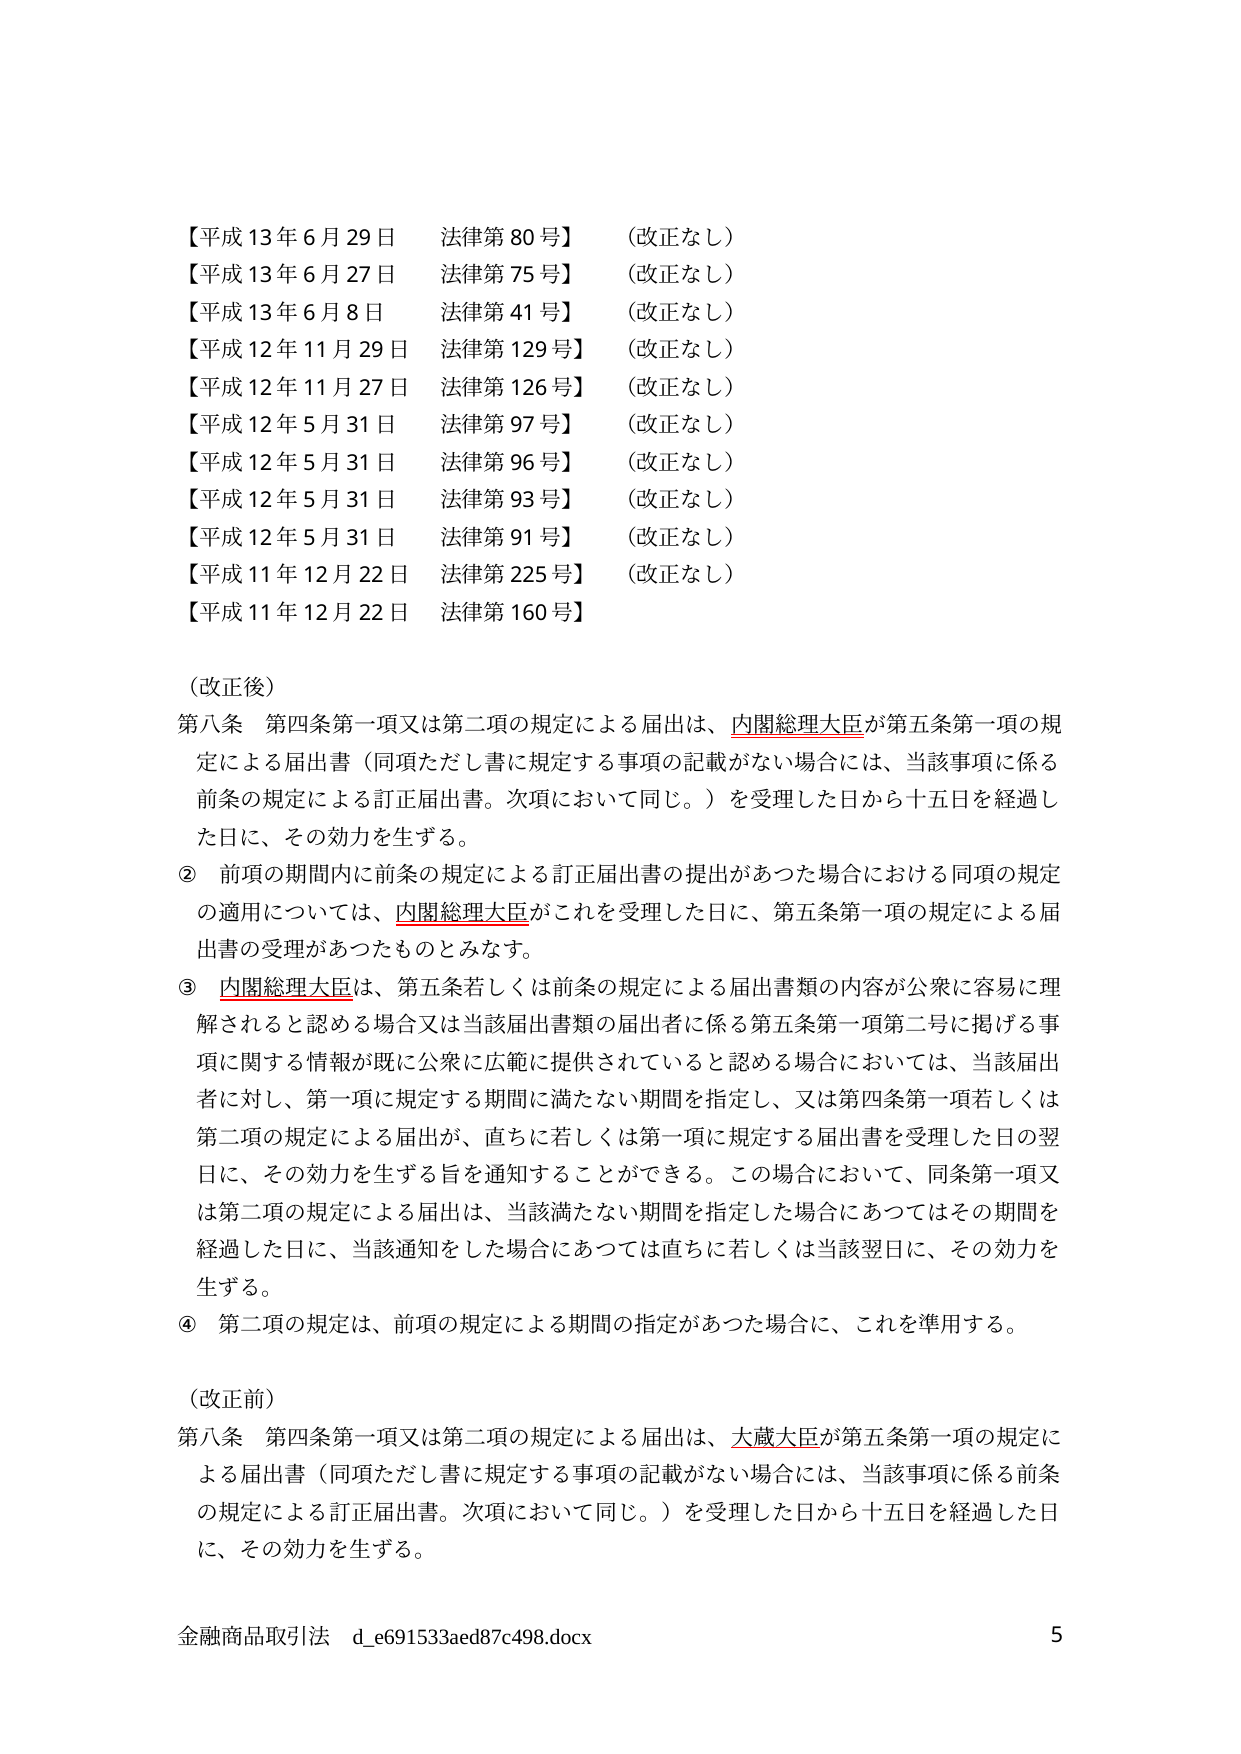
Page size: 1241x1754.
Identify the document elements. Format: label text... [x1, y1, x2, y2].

text 【平成12年5月31日 法律第91号】 （改正なし） [177, 517, 1063, 554]
text ③ 内閣総理大臣は、第五条若しくは前条の規定による届出書類の内容が公衆に容易に理解されると認める場合又は当該届出書類の届出者に係る第五条第一項第二号に掲げる事項に関する情報が既に公衆に広範に提供されていると認める場合においては、当該届出者に対し、第一項に規定する期間に満たない期間を指定し、又は第四条第一項若しくは第二項の規定による届出が、直ちに若しくは第一項に規定する届出書を受理した日の翌日に、その効力を生ずる旨を通知することができる。この場合において、同条第一項又は第二項の規定による届出は、当該満たない期間を指定した場合にあつてはその期間を経過した日に、当該通知をした場合にあつては直ちに若しくは当該翌日に、その効力を生ずる。 [177, 967, 1063, 1304]
text ② 前項の期間内に前条の規定による訂正届出書の提出があつた場合における同項の規定の適用については、内閣総理大臣がこれを受理した日に、第五条第一項の規定による届出書の受理があつたものとみなす。 [177, 854, 1063, 967]
text 【平成12年11月29日 法律第129号】 （改正なし） [177, 329, 1063, 367]
text 【平成11年12月22日 法律第225号】 （改正なし） [177, 554, 1063, 592]
text 【平成12年11月27日 法律第126号】 （改正なし） [177, 367, 1063, 404]
text 【平成12年5月31日 法律第97号】 （改正なし） [177, 404, 1063, 442]
text 第八条 第四条第一項又は第二項の規定による届出は、内閣総理大臣が第五条第一項の規定による届出書（同項ただし書に規定する事項の記載がない場合には、当該事項に係る前条の規定による訂正届出書。次項において同じ。）を受理した日から十五日を経過した日に、その効力を生ずる。 [177, 704, 1063, 854]
text 【平成13年6月8日 法律第41号】 （改正なし） [177, 292, 1063, 329]
text 【平成12年5月31日 法律第96号】 （改正なし） [177, 442, 1063, 479]
text 【平成12年5月31日 法律第93号】 （改正なし） [177, 479, 1063, 517]
text 【平成13年6月29日 法律第80号】 （改正なし） [177, 217, 1063, 254]
text 【平成13年6月27日 法律第75号】 （改正なし） [177, 254, 1063, 292]
text 第八条 第四条第一項又は第二項の規定による届出は、大蔵大臣が第五条第一項の規定による届出書（同項ただし書に規定する事項の記載がない場合には、当該事項に係る前条の規定による訂正届出書。次項において同じ。）を受理した日から十五日を経過した日に、その効力を生ずる。 [177, 1417, 1063, 1567]
text （改正前） [177, 1379, 1063, 1417]
text ④ 第二項の規定は、前項の規定による期間の指定があつた場合に、これを準用する。 [177, 1304, 1063, 1342]
text 【平成11年12月22日 法律第160号】 [177, 592, 1063, 629]
text （改正後） [177, 667, 1063, 704]
